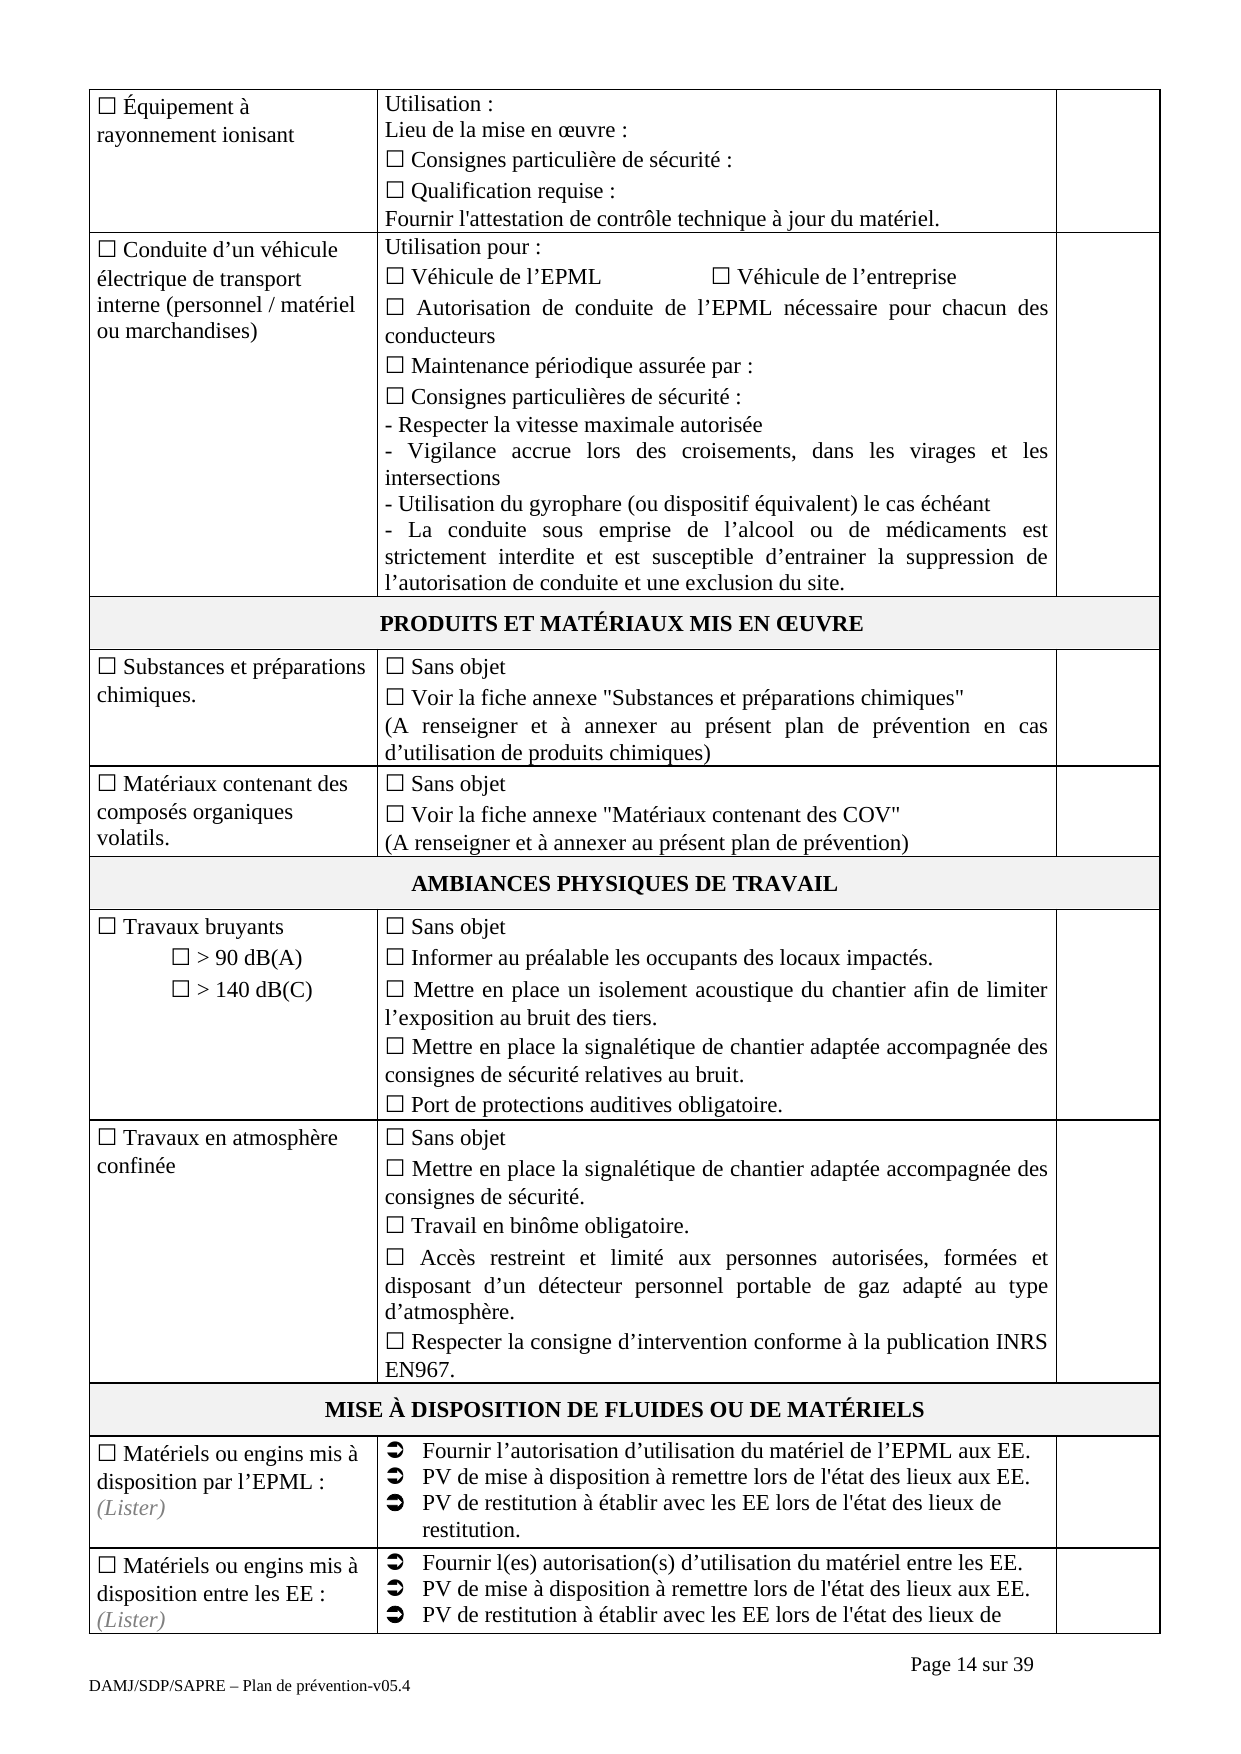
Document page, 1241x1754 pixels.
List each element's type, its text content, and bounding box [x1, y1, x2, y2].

table_cell Sans objet Voir la fiche annexe "Matériaux contenant des COV" (A renseigner et à annexer au présent plan de prévention) [378, 767, 1056, 856]
table_cell [1057, 233, 1159, 596]
table_cell Fournir l’autorisation d’utilisation du matériel de l’EPML aux EE. PV de mise à disposition à remettre lors de l'état des lieux aux EE. PV de restitution à établir avec les EE lors de l'état des lieux de restitution. [378, 1437, 1056, 1547]
table_cell [1057, 910, 1159, 1119]
table_cell [1057, 1121, 1159, 1382]
table_cell Utilisation pour : Véhicule de l’EPML Véhicule de l’entreprise Autorisation de conduite de l’EPML nécessaire pour chacun des conducteurs Maintenance périodique assurée par : Consignes particulières de sécurité : - Respecter la vitesse maximale autorisée - Vigilance accrue lors des croisements, dans les virages et les intersections - Utilisation du gyrophare (ou dispositif équivalent) le cas échéant - La conduite sous emprise de l’alcool ou de médicaments est strictement interdite et est susceptible d’entrainer la suppression de l’autorisation de conduite et une exclusion du site. [378, 233, 1056, 596]
table_cell MISE À DISPOSITION DE FLUIDES OU DE MATÉRIELS [90, 1384, 1159, 1435]
table_header [1057, 90, 1159, 232]
table_cell Sans objet Mettre en place la signalétique de chantier adaptée accompagnée des consignes de sécurité. Travail en binôme obligatoire. Accès restreint et limité aux personnes autorisées, formées et disposant d’un détecteur personnel portable de gaz adapté au type d’atmosphère. Respecter la consigne d’intervention conforme à la publication INRS EN967. [378, 1121, 1056, 1382]
table_cell [1057, 767, 1159, 856]
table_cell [90, 1549, 377, 1633]
table_header Utilisation : Lieu de la mise en œuvre : Consignes particulière de sécurité : Qualification requise : Fournir l'attestation de contrôle technique à jour du matériel. [378, 90, 1056, 232]
table_cell [1057, 1437, 1159, 1547]
table_cell [1057, 650, 1159, 765]
table_cell Matériels ou engins mis à disposition par l’EPML : (Lister) [90, 1437, 377, 1547]
table_header Équipement à rayonnement ionisant [90, 90, 377, 232]
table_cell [378, 1549, 1056, 1633]
table_cell Sans objet Informer au préalable les occupants des locaux impactés. Mettre en place un isolement acoustique du chantier afin de limiter l’exposition au bruit des tiers. Mettre en place la signalétique de chantier adaptée accompagnée des consignes de sécurité relatives au bruit. Port de protections auditives obligatoire. [378, 910, 1056, 1119]
table_cell Travaux bruyants > 90 dB(A) > 140 dB(C) [90, 910, 377, 1119]
table_cell AMBIANCES PHYSIQUES DE TRAVAIL [90, 857, 1159, 908]
table_cell [1057, 1549, 1159, 1633]
table_cell Sans objet Voir la fiche annexe "Substances et préparations chimiques" (A renseigner et à annexer au présent plan de prévention en cas d’utilisation de produits chimiques) [378, 650, 1056, 765]
table_cell Travaux en atmosphère confinée [90, 1121, 377, 1382]
table_cell Substances et préparations chimiques. [90, 650, 377, 765]
table_cell Matériaux contenant des composés organiques volatils. [90, 767, 377, 856]
table_cell Conduite d’un véhicule électrique de transport interne (personnel / matériel ou marchandises) [90, 233, 377, 596]
table_cell PRODUITS ET MATÉRIAUX MIS EN ŒUVRE [90, 597, 1159, 648]
